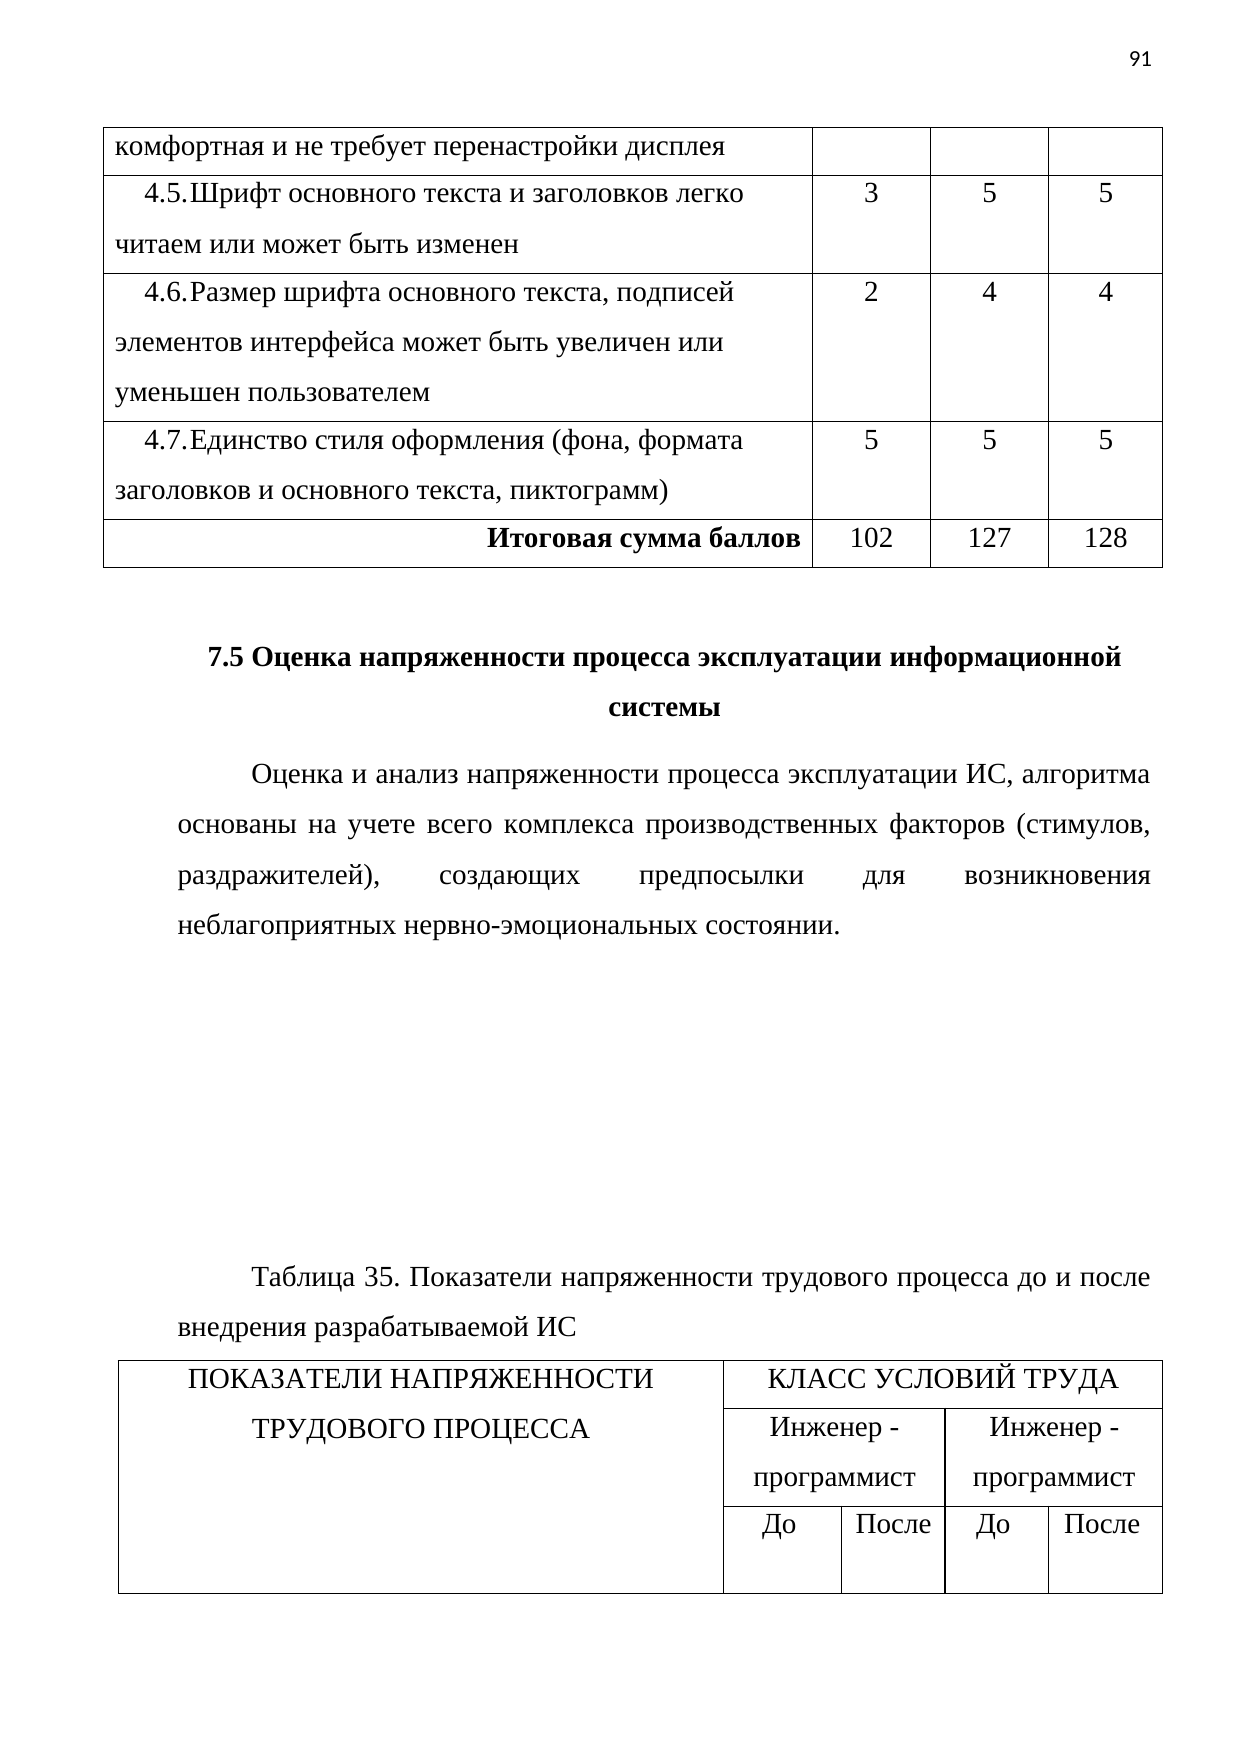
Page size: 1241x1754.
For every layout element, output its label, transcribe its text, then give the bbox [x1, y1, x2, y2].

table_cell 3 [813, 176, 930, 273]
table_cell После [842, 1507, 944, 1593]
table_cell Единство стиля оформления (фона, формата заголовков и основного текста, пиктограмм) [104, 422, 812, 519]
table_cell 4 [813, 128, 930, 174]
table_cell 5 [813, 422, 930, 519]
text Таблица 35. Показатели напряженности трудового процесса до и после внедрения разрабатываемой ИС [177, 1259, 1152, 1343]
table_cell 102 [813, 520, 930, 567]
table_header Класс условий труда [724, 1361, 1162, 1408]
table_cell 5 [1049, 176, 1162, 273]
table_cell Итоговая сумма баллов [104, 520, 812, 567]
table_cell Шрифт основного текста и заголовков легко читаем или может быть изменен [104, 176, 812, 273]
table_cell 5 [931, 128, 1048, 174]
table_cell Инженер - программист [724, 1409, 944, 1506]
table_cell 5 [1049, 128, 1162, 174]
text Оценка и анализ напряженности процесса эксплуатации ИС, алгоритма основаны на учете всего комплекса производственных факторов (стимулов, раздражителей), создающих предпосылки для возникновения неблагоприятных нервно-эмоциональных состоянии. [177, 756, 1152, 941]
table_cell 5 [1049, 422, 1162, 519]
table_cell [104, 128, 812, 174]
table_cell 5 [931, 176, 1048, 273]
table_cell 2 [813, 274, 930, 421]
table_cell После [1049, 1507, 1162, 1593]
table_cell 4 [1049, 274, 1162, 421]
table_cell До [946, 1507, 1048, 1593]
table_cell 127 [931, 520, 1048, 567]
table_cell 128 [1049, 520, 1162, 567]
table_cell До [724, 1507, 841, 1593]
table_cell Инженер - программист [946, 1409, 1162, 1506]
table_cell 5 [931, 422, 1048, 519]
table_cell 4 [931, 274, 1048, 421]
table_header Показатели напряженности трудового процесса [119, 1361, 723, 1593]
text 7.5 Оценка напряженности процесса эксплуатации информационной системы [177, 639, 1152, 723]
table_cell Размер шрифта основного текста, подписей элементов интерфейса может быть увеличен или уменьшен пользователем [104, 274, 812, 421]
